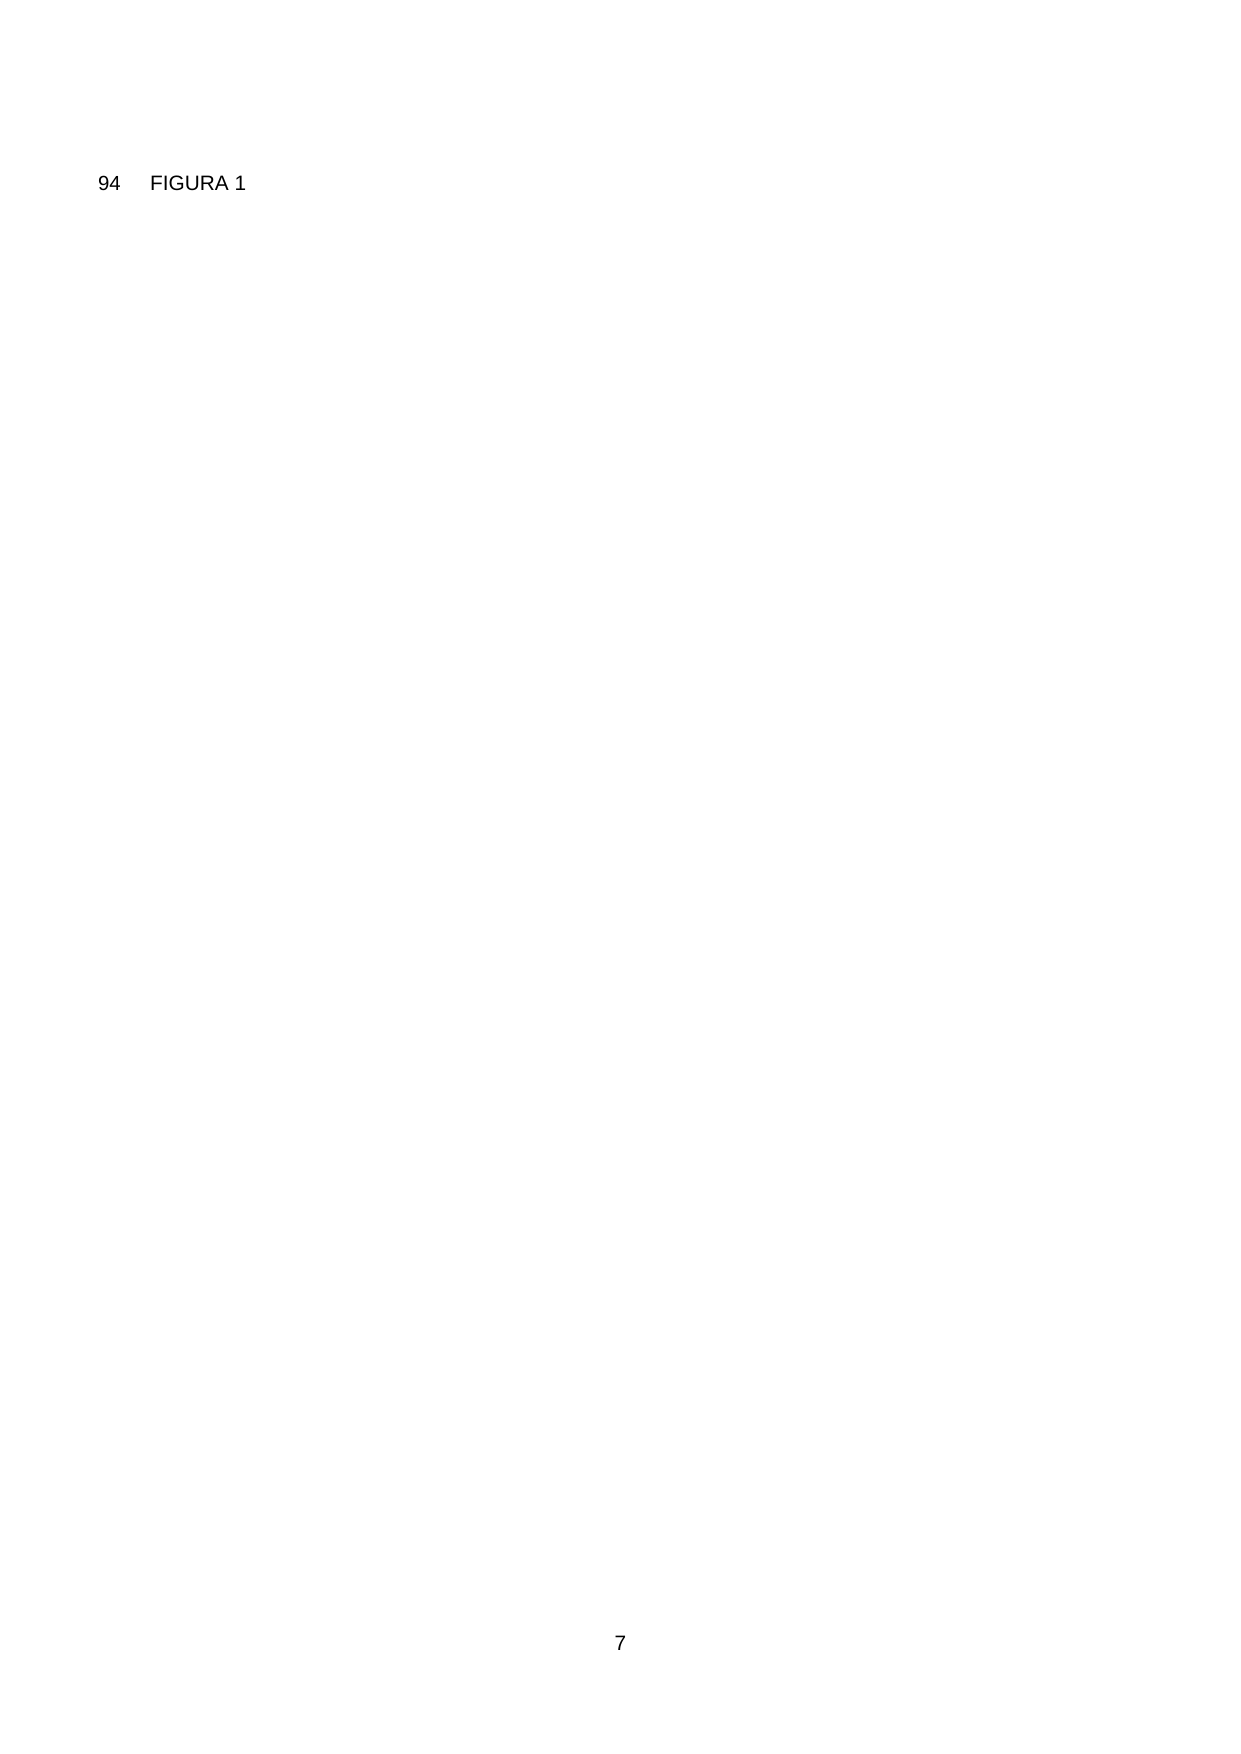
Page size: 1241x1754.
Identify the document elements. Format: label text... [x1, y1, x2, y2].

subtitle FIGURA 1 [150, 171, 1090, 195]
